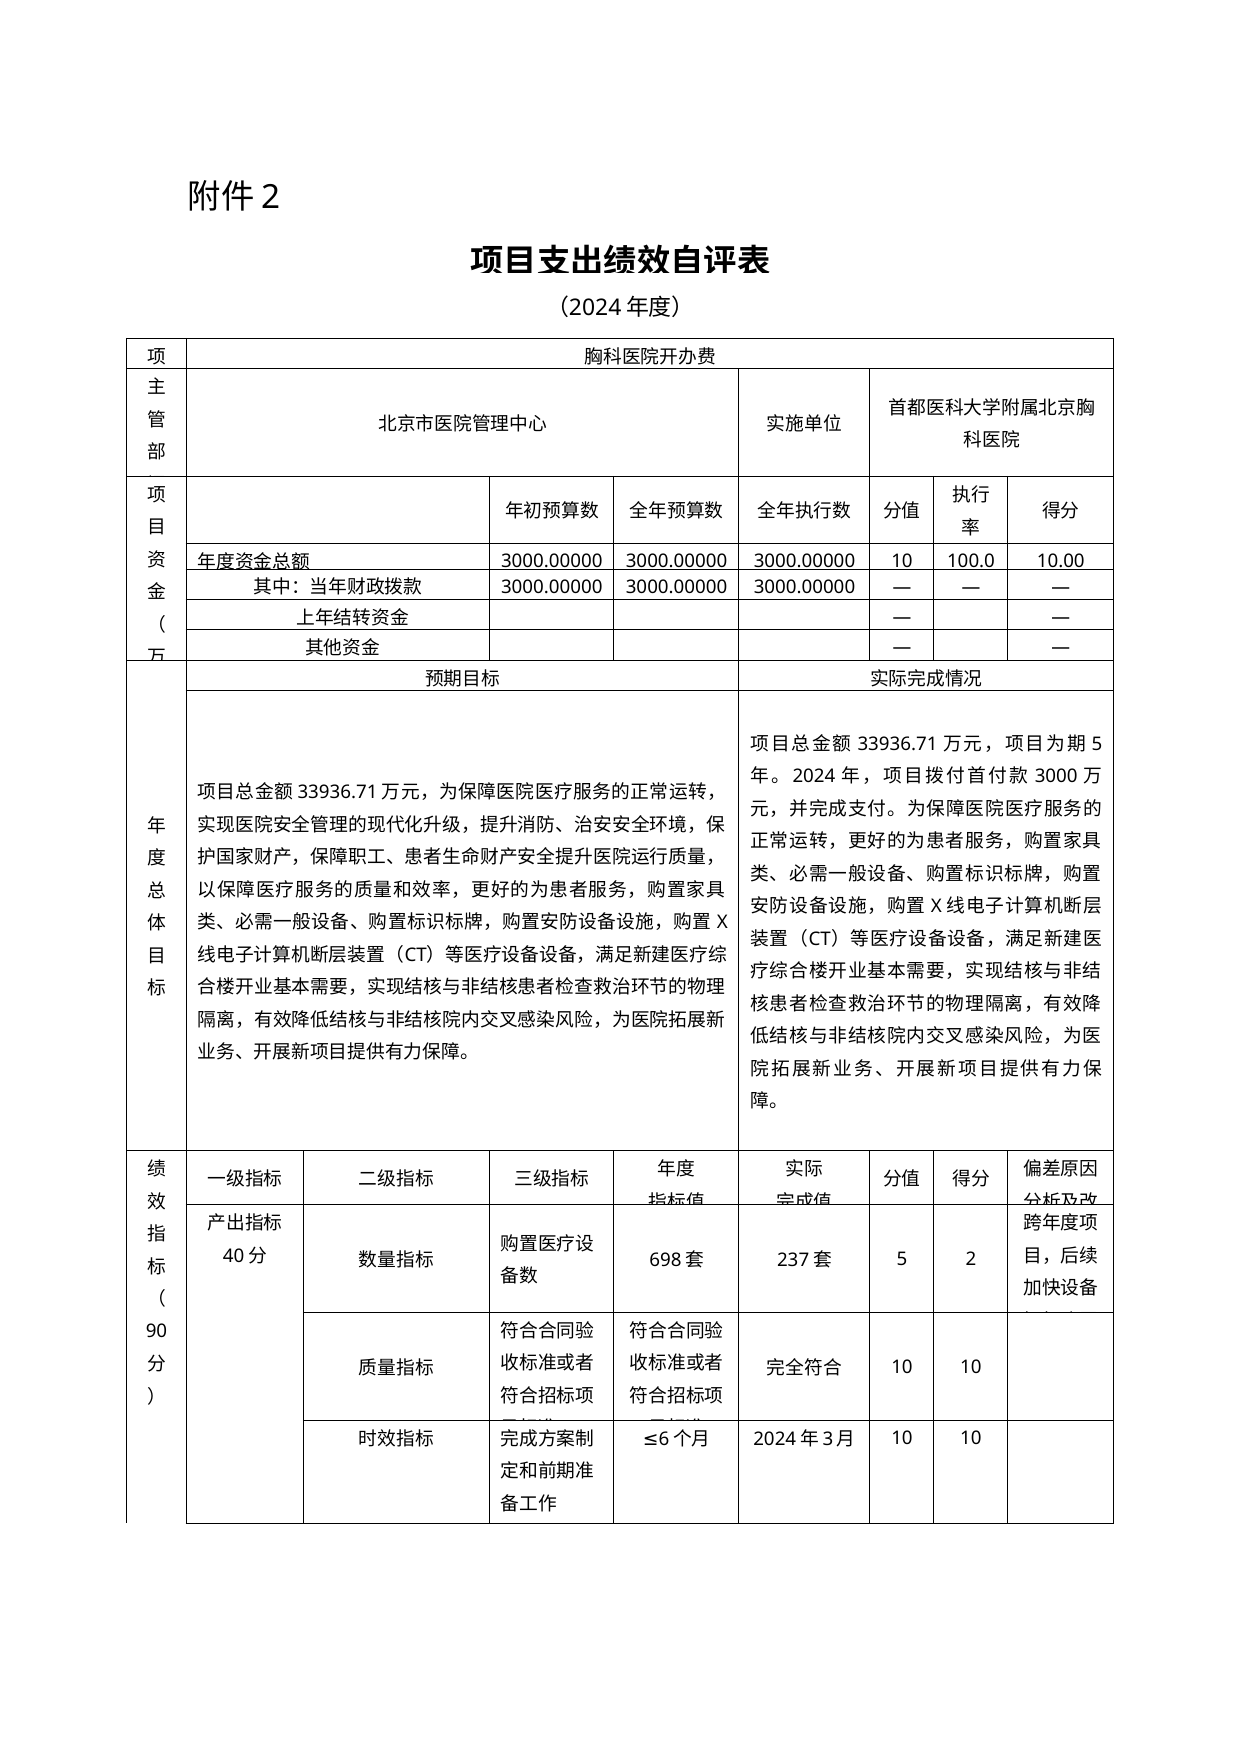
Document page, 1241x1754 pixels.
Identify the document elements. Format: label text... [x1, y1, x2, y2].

table_cell 二级指标 [304, 1151, 489, 1204]
table_cell — [1008, 600, 1113, 629]
table_cell 实际 完成值 [739, 1151, 869, 1204]
table_cell — [934, 570, 1007, 599]
table_cell [490, 600, 613, 629]
table_cell 全年执行数 [739, 477, 869, 543]
table_cell 质量指标 [304, 1313, 489, 1420]
table_cell — [1008, 630, 1113, 659]
table_cell 2 [934, 1205, 1007, 1312]
table_cell 数量指标 [304, 1205, 489, 1312]
table_cell 3000.000000 [490, 570, 613, 599]
table_cell 698套 [614, 1205, 738, 1312]
table_cell 其他资金 [187, 630, 489, 659]
table_cell 购置医疗设备数 [490, 1205, 613, 1312]
table_cell 偏差原因分析及改进措施 [1008, 1151, 1113, 1204]
table_cell 实施单位 [739, 369, 869, 476]
table_cell [614, 600, 738, 629]
table_cell 年度资金总额 [187, 544, 489, 568]
table_cell 年度 指标值 [614, 1151, 738, 1204]
table_cell [739, 600, 869, 629]
table_cell 10 [934, 1313, 1007, 1420]
table_cell 10 [870, 1313, 933, 1420]
table_cell [934, 630, 1007, 659]
table_cell 符合合同验收标准或者符合招标项目标准 [490, 1313, 613, 1420]
table_cell 10 [870, 544, 933, 568]
table_cell 分值 [870, 477, 933, 543]
table_cell 主管部门 [127, 369, 186, 476]
table_cell 得分 [934, 1151, 1007, 1204]
table_cell 项目名称 [127, 339, 186, 368]
table_cell 完全符合 [739, 1313, 869, 1420]
table_cell 年度总体目标 [127, 661, 186, 1150]
table_cell [1008, 1313, 1113, 1420]
table_cell — [870, 600, 933, 629]
table_cell 项目总金额33936.71万元，项目为期5年。2024年，项目拨付首付款3000万元，并完成支付。为保障医院医疗服务的正常运转，更好的为患者服务，购置家具类、必需一般设备、购置标识标牌，购置安防设备设施，购置X线电子计算机断层装置（CT）等医疗设备设备，满足新建医疗综合楼开业基本需要，实现结核与非结核患者检查救治环节的物理隔离，有效降低结核与非结核院内交叉感染风险，为医院拓展新业务、开展新项目提供有力保障。 [739, 691, 1113, 1150]
table_cell 预期目标 [187, 661, 738, 690]
table_cell 100.00% [934, 544, 1007, 568]
table_cell （2024年度） [127, 273, 1114, 338]
table_cell [614, 630, 738, 659]
table_cell 时效指标 [304, 1421, 489, 1523]
table_cell 实际完成情况 [739, 661, 1113, 690]
table_cell 上年结转资金 [187, 600, 489, 629]
table_cell 3000.000000 [739, 570, 869, 599]
table_cell 全年预算数 [614, 477, 738, 543]
table_cell ≤6个月 [614, 1421, 738, 1523]
table_cell 237套 [739, 1205, 869, 1312]
table_cell 3000.000000 [614, 544, 738, 568]
table_cell — [1008, 570, 1113, 599]
table_cell 符合合同验收标准或者符合招标项目标准 [614, 1313, 738, 1420]
table_cell 10 [934, 1421, 1007, 1523]
table_header 项目支出绩效自评表 [127, 227, 1114, 273]
table_cell 年初预算数 [490, 477, 613, 543]
text 附件2 [187, 162, 1053, 227]
table_cell 产出指标 40分 [187, 1205, 303, 1523]
table_cell — [870, 630, 933, 659]
table_cell [739, 630, 869, 659]
table_cell 项目资金 （万元） [127, 477, 186, 659]
table_cell [1008, 1421, 1113, 1523]
table_cell 其中：当年财政拨款 [187, 570, 489, 599]
table_cell 3000.000000 [490, 544, 613, 568]
table_cell 三级指标 [490, 1151, 613, 1204]
table_cell 执行率 [934, 477, 1007, 543]
table_cell 首都医科大学附属北京胸科医院 [870, 369, 1113, 476]
table_cell 绩 效 指 标 （90分） [127, 1151, 186, 1523]
table_cell [187, 477, 489, 543]
table_cell 10 [870, 1421, 933, 1523]
table_cell 跨年度项目，后续加快设备招标购置 [1008, 1205, 1113, 1312]
table_cell 3000.000000 [614, 570, 738, 599]
table_cell 项目总金额33936.71万元，为保障医院医疗服务的正常运转，实现医院安全管理的现代化升级，提升消防、治安安全环境，保护国家财产，保障职工、患者生命财产安全提升医院运行质量，以保障医疗服务的质量和效率，更好的为患者服务，购置家具类、必需一般设备、购置标识标牌，购置安防设备设施，购置X线电子计算机断层装置（CT）等医疗设备设备，满足新建医疗综合楼开业基本需要，实现结核与非结核患者检查救治环节的物理隔离，有效降低结核与非结核院内交叉感染风险，为医院拓展新业务、开展新项目提供有力保障。 [187, 691, 738, 1150]
table_cell 5 [870, 1205, 933, 1312]
table_cell 3000.000000 [739, 544, 869, 568]
table_cell 一级指标 [187, 1151, 303, 1204]
table_cell [934, 600, 1007, 629]
table_cell 完成方案制定和前期准备工作 [490, 1421, 613, 1523]
table_cell — [870, 570, 933, 599]
table_cell 北京市医院管理中心 [187, 369, 738, 476]
table_cell 胸科医院开办费 [187, 339, 1113, 368]
table_cell 10.00 [1008, 544, 1113, 568]
table_cell 2024年3月 [739, 1421, 869, 1523]
table_cell 得分 [1008, 477, 1113, 543]
table_cell 分值 [870, 1151, 933, 1204]
table_cell [490, 630, 613, 659]
